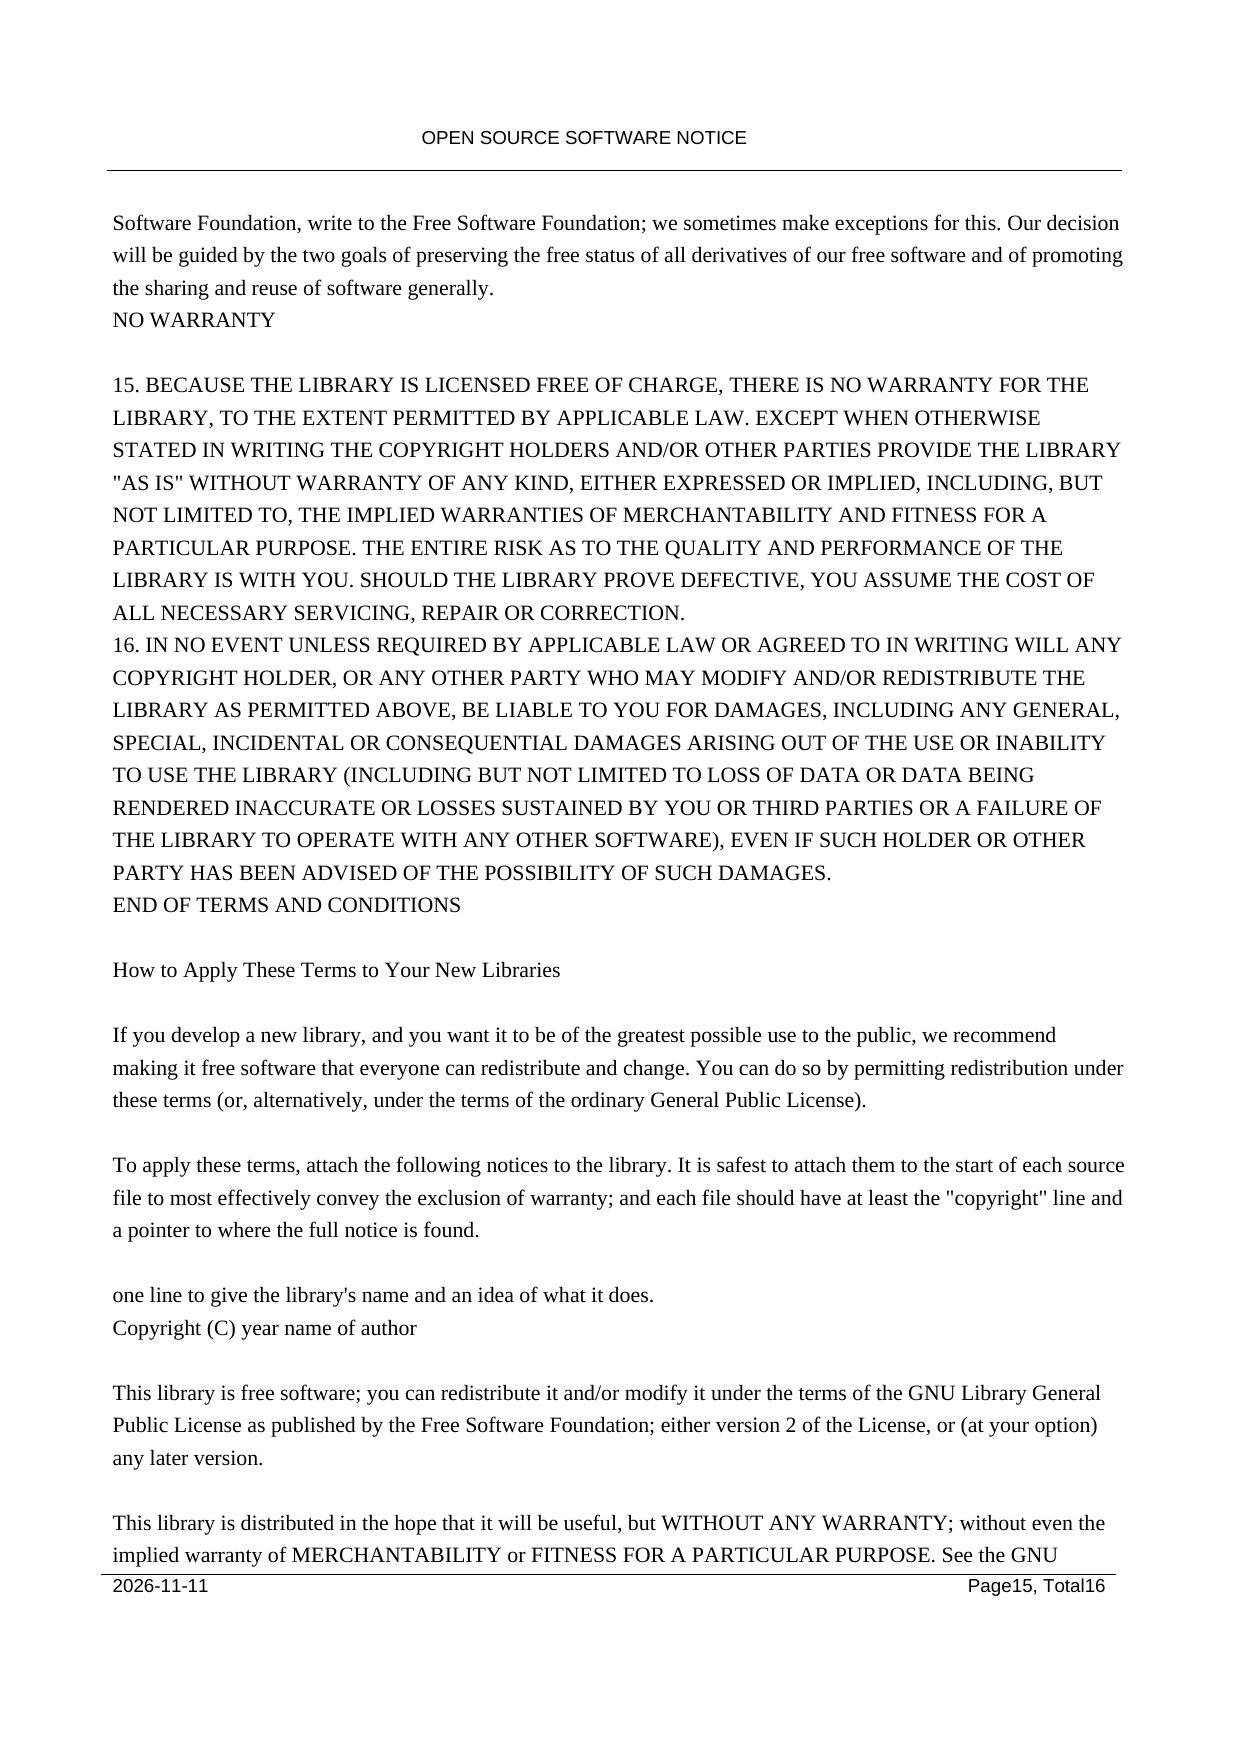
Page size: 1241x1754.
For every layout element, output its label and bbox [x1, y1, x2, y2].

text [112, 206, 1128, 1571]
